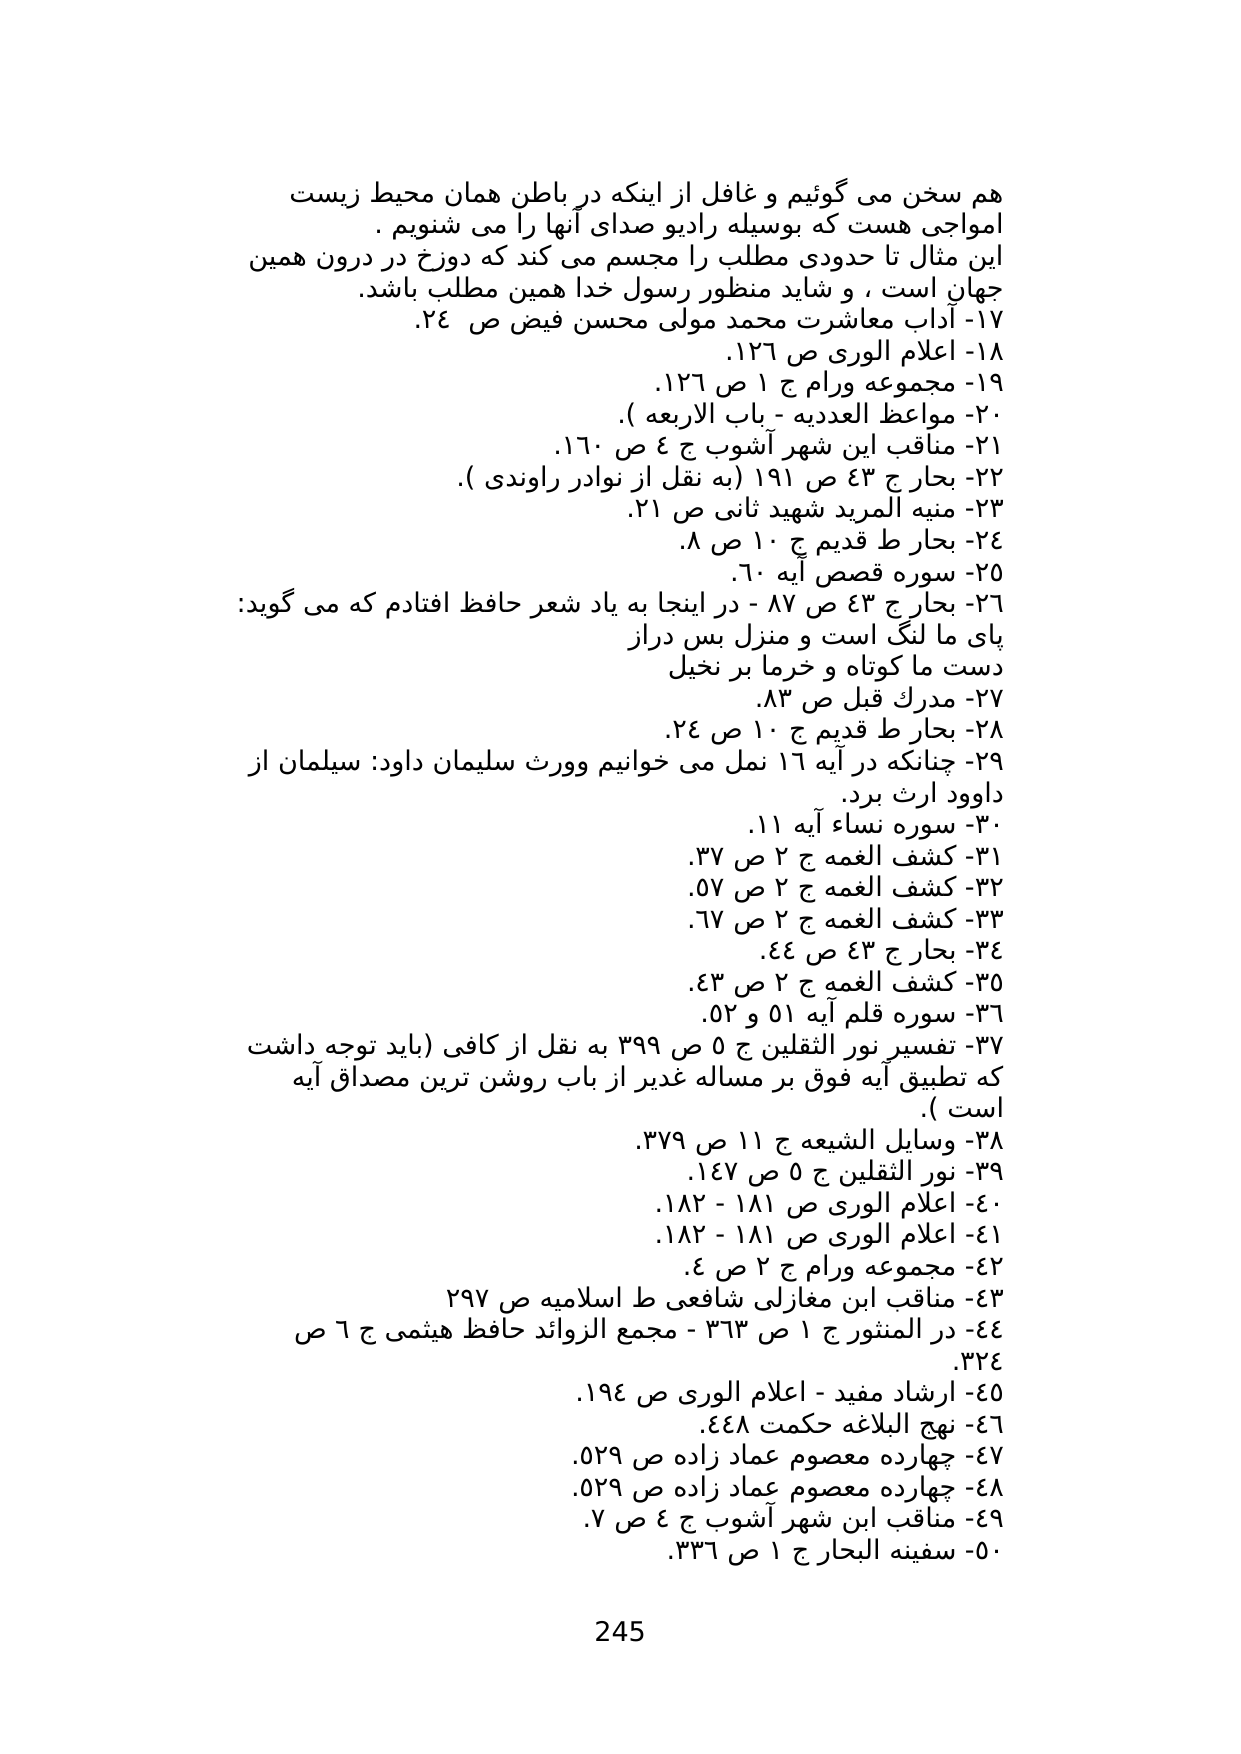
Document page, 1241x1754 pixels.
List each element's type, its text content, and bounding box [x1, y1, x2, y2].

text ٣٧- تفسير نور الثقلين ج ٥ ص ٣٩٩ به نقل از كافى (بايد توجه داشت كه تطبيق آيه فوق بر مساله غدير از باب روشن ترين مصداق آيه است ). [236, 1029, 1004, 1124]
text ٤٦- نهج البلاغه حكمت ٤٤٨. [236, 1408, 1004, 1440]
text ٣٠- سوره نساء آيه ١١. [236, 808, 1004, 840]
text ٣٨- وسايل الشيعه ج ١١ ص ٣٧٩. [236, 1124, 1004, 1156]
text ٢٢- بحار ج ٤٣ ص ١٩١ (به نقل از نوادر راوندى ). [236, 461, 1004, 493]
text ٢٩- چنانكه در آيه ١٦ نمل مى خوانيم وورث سليمان داود: سيلمان از داوود ارث برد. [236, 745, 1004, 808]
text ٢٤- بحار ط قديم ج ١٠ ص ٨. [236, 524, 1004, 556]
text ٢٧- مدرك قبل ص ٨٣. [236, 682, 1004, 714]
text دست ما كوتاه و خرما بر نخيل [236, 651, 1004, 682]
text ٤٥- ارشاد مفيد - اعلام الورى ص ١٩٤. [236, 1377, 1004, 1408]
text ٤٩- مناقب ابن شهر آشوب ج ٤ ص ٧. [236, 1503, 1004, 1534]
text ٣٥- كشف الغمه ج ٢ ص ٤٣. [236, 966, 1004, 998]
text ٣٢- كشف الغمه ج ٢ ص ٥٧. [236, 872, 1004, 903]
text ٤٧- چهارده معصوم عماد زاده ص ٥٢٩. [236, 1440, 1004, 1471]
text ٢٣- منيه المريد شهيد ثانى ص ٢١. [236, 493, 1004, 524]
text ٣٩- نور الثقلين ج ٥ ص ١٤٧. [236, 1156, 1004, 1187]
text ٤٤- در المنثور ج ١ ص ٣٦٣ - مجمع الزوائد حافظ هيثمى ج ٦ ص ‍ ٣٢٤. [236, 1313, 1004, 1377]
text ٤٨- چهارده معصوم عماد زاده ص ٥٢٩. [236, 1471, 1004, 1503]
text ٣١- كشف الغمه ج ٢ ص ٣٧. [236, 840, 1004, 872]
text ١٧- آداب معاشرت محمد مولى محسن فيض ص ‍ ٢٤. [236, 303, 1004, 335]
text ٣٤- بحار ج ٤٣ ص ٤٤. [236, 935, 1004, 966]
text ٤١- اعلام الورى ص ١٨١ - ١٨٢. [236, 1219, 1004, 1250]
text ٣٦- سوره قلم آيه ٥١ و ٥٢. [236, 998, 1004, 1029]
text ٣٣- كشف الغمه ج ٢ ص ٦٧. [236, 903, 1004, 935]
text ٤٠- اعلام الورى ص ١٨١ - ١٨٢. [236, 1187, 1004, 1219]
text پاى ما لنگ است و منزل بس دراز [236, 619, 1004, 651]
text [236, 177, 1004, 240]
text ٢٨- بحار ط قديم ج ١٠ ص ٢٤. [236, 714, 1004, 745]
text اين مثال تا حدودى مطلب را مجسم مى كند كه دوزخ در درون همين جهان است ، و شايد منظور رسول خدا همين مطلب باشد. [236, 240, 1004, 303]
text ٢٦- بحار ج ٤٣ ص ٨٧ - در اينجا به ياد شعر حافظ افتادم كه مى گويد: [236, 587, 1004, 619]
text ٤٢- مجموعه ورام ج ٢ ص ٤. [236, 1250, 1004, 1282]
text ٤٣- مناقب ابن مغازلى شافعى ط اسلاميه ص ٢٩٧ [236, 1282, 1004, 1313]
text ٢١- مناقب اين شهر آشوب ج ٤ ص ١٦٠. [236, 430, 1004, 461]
text ٢٠- مواعظ العدديه - باب الاربعه ). [236, 398, 1004, 430]
text ٢٥- سوره قصص آيه ٦٠. [236, 556, 1004, 587]
text ١٨- اعلام الورى ص ١٢٦. [236, 335, 1004, 367]
text ١٩- مجموعه ورام ج ١ ص ١٢٦. [236, 367, 1004, 398]
text ٥٠- سفينه البحار ج ١ ص ٣٣٦. [236, 1534, 1004, 1566]
